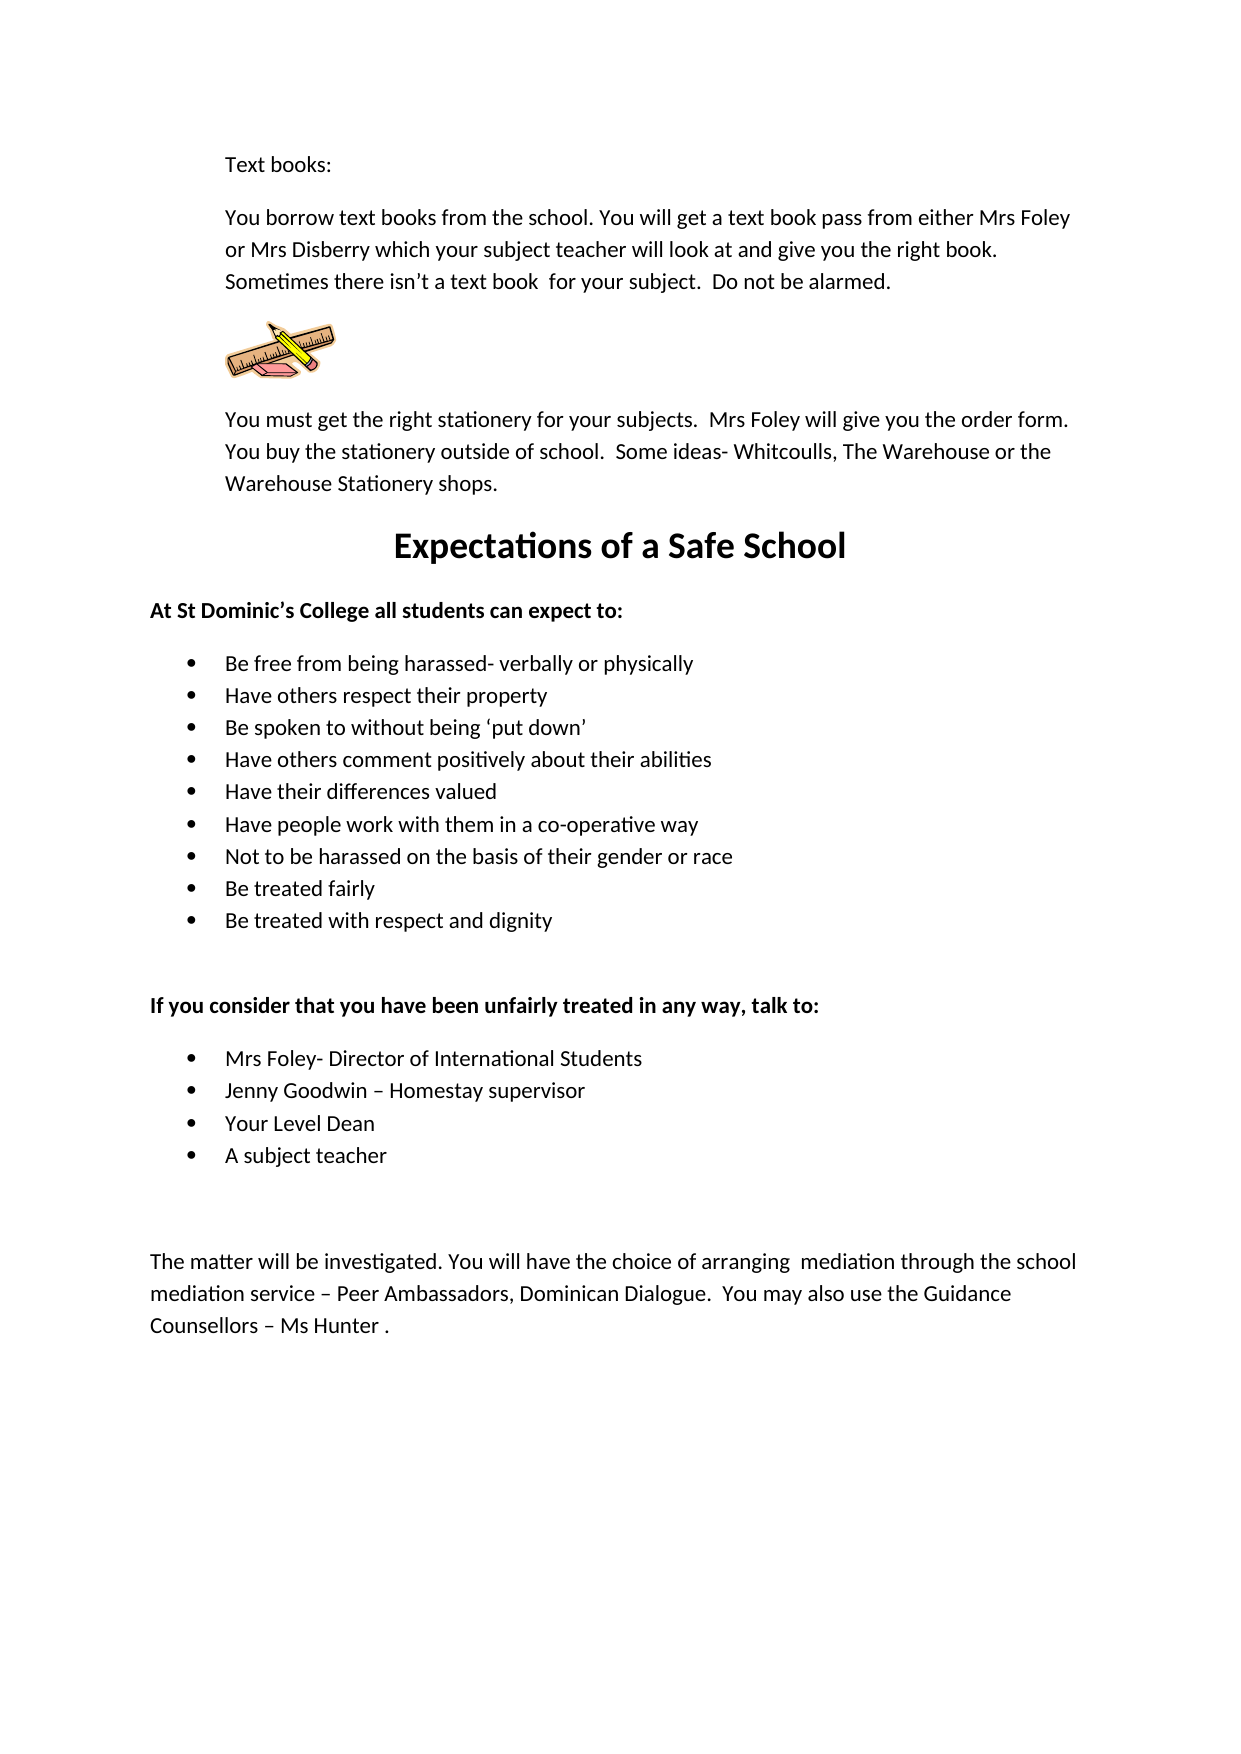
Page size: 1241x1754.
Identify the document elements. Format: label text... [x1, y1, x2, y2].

list Jenny Goodwin – Homestay supervisor [187, 1077, 1090, 1105]
list Be free from being harassed- verbally or physically [187, 649, 1090, 677]
list Your Level Dean [187, 1109, 1090, 1137]
list Be spoken to without being ‘put down’ [187, 713, 1090, 741]
list Have others comment positively about their abilities [187, 745, 1090, 773]
text If you consider that you have been unfairly treated in any way, talk to: [150, 991, 1090, 1019]
list Be treated fairly [187, 874, 1090, 902]
list A subject teacher [187, 1141, 1090, 1169]
text Text books: [225, 150, 1090, 178]
text You borrow text books from the school. You will get a text book pass from either Mrs Foley or Mrs Disberry which your subject teacher will look at and give you the right book. Sometimes there isn’t a text book for your subject. Do not be alarmed. [225, 203, 1090, 295]
list Mrs Foley- Director of International Students [187, 1044, 1090, 1072]
list Have others respect their property [187, 681, 1090, 709]
text You must get the right stationery for your subjects. Mrs Foley will give you the order form. You buy the stationery outside of school. Some ideas- Whitcoulls, The Warehouse or the Warehouse Stationery shops. [225, 405, 1090, 497]
list Have people work with them in a co-operative way [187, 810, 1090, 838]
text At St Dominic’s College all students can expect to: [150, 596, 1090, 624]
list Be treated with respect and dignity [187, 906, 1090, 934]
list Have their differences valued [187, 777, 1090, 806]
text Expectations of a Safe School [150, 522, 1090, 568]
text The matter will be investigated. You will have the choice of arranging mediation through the school mediation service – Peer Ambassadors, Dominican Dialogue. You may also use the Guidance Counsellors – Ms Hunter . [150, 1247, 1090, 1339]
list Not to be harassed on the basis of their gender or race [187, 842, 1090, 870]
